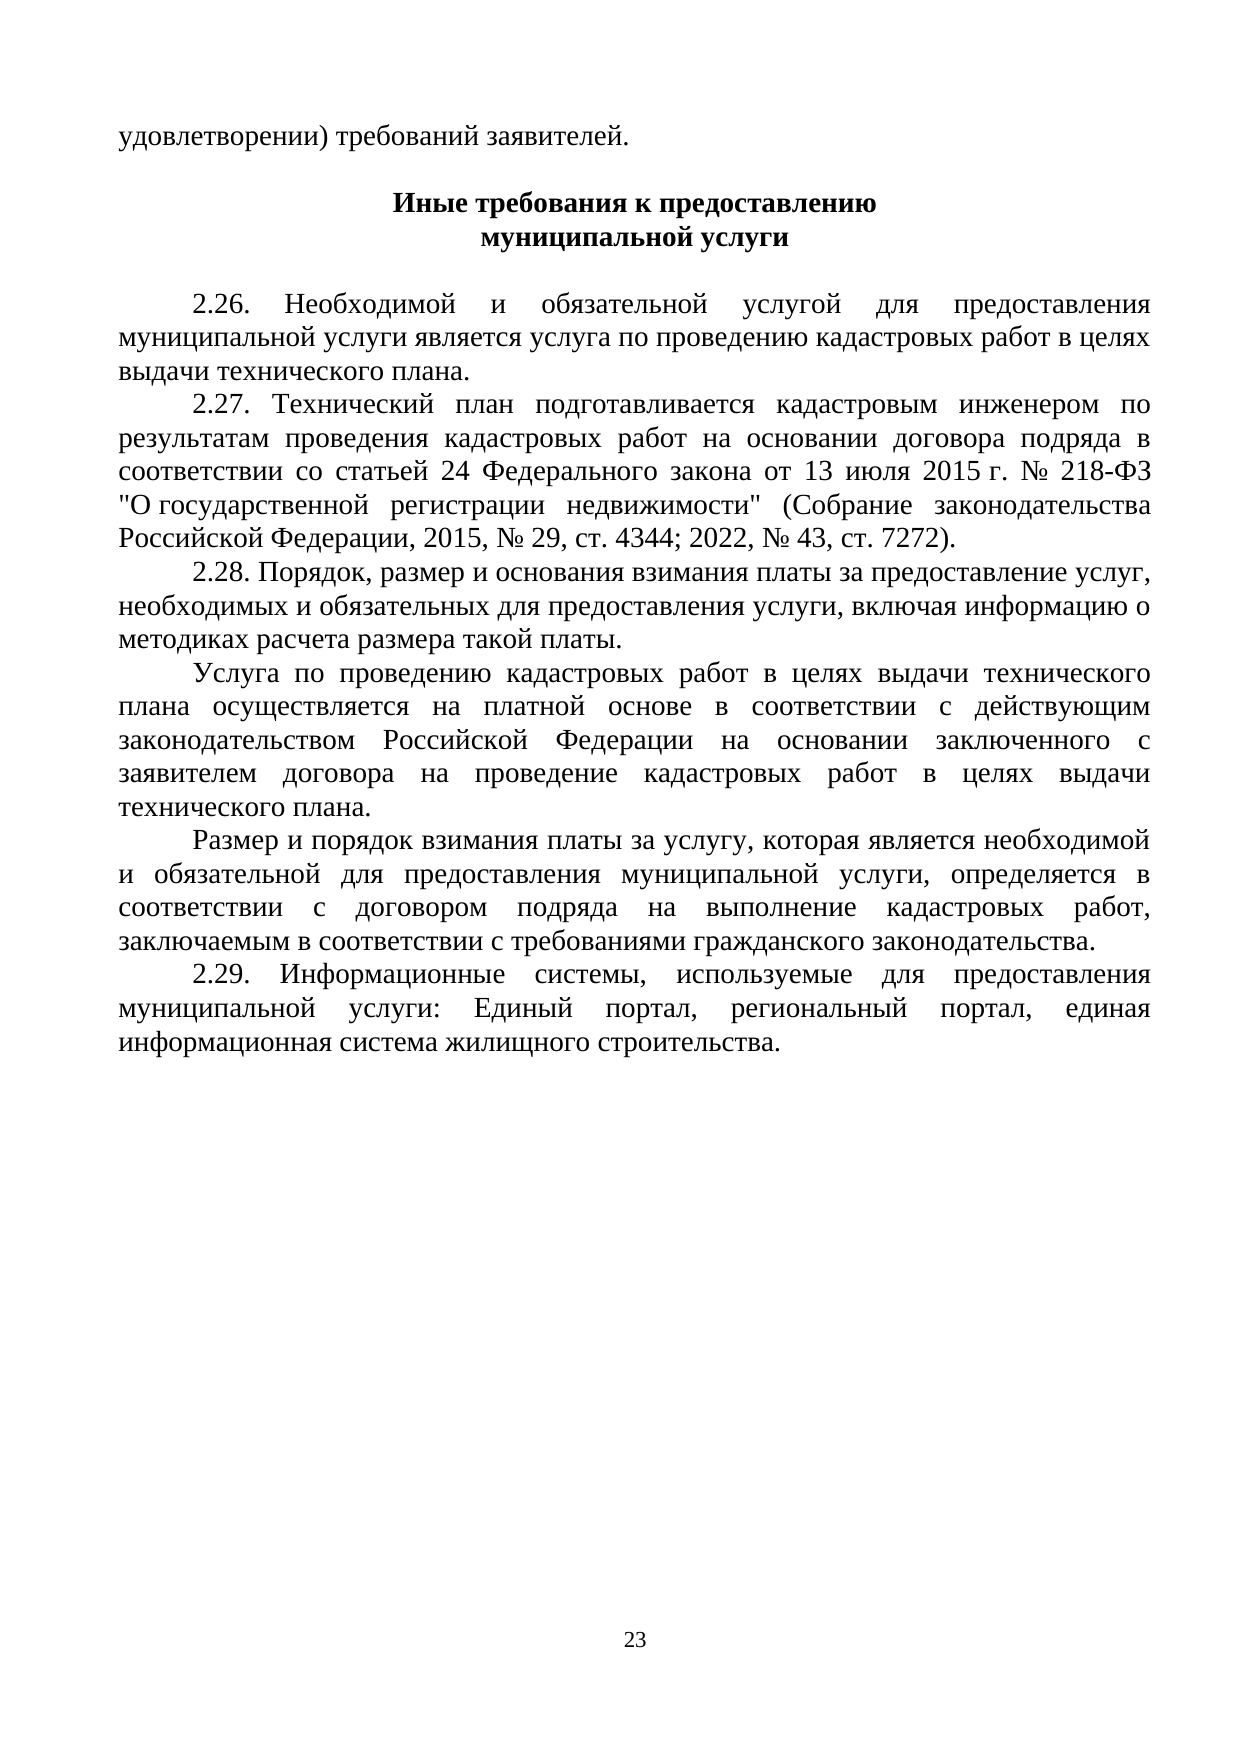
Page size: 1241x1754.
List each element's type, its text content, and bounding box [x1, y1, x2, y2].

text 2.29. Информационные системы, используемые для предоставления муниципальной услуги: Единый портал, региональный портал, единая информационная система жилищного строительства. [118, 957, 1152, 1057]
text Иные требования к предоставлению [118, 185, 1152, 219]
text 2.28. Порядок, размер и основания взимания платы за предоставление услуг, необходимых и обязательных для предоставления услуги, включая информацию о методиках расчета размера такой платы. [118, 554, 1152, 655]
text Услуга по проведению кадастровых работ в целях выдачи технического плана осуществляется на платной основе в соответствии с действующим законодательством Российской Федерации на основании заключенного с заявителем договора на проведение кадастровых работ в целях выдачи технического плана. [118, 655, 1152, 822]
text 2.26. Необходимой и обязательной услугой для предоставления муниципальной услуги является услуга по проведению кадастровых работ в целях выдачи технического плана. [118, 286, 1152, 386]
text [118, 118, 1152, 152]
text Размер и порядок взимания платы за услугу, которая является необходимой и обязательной для предоставления муниципальной услуги, определяется в соответствии с договором подряда на выполнение кадастровых работ, заключаемым в соответствии с требованиями гражданского законодательства. [118, 822, 1152, 957]
text муниципальной услуги [118, 219, 1152, 252]
text 2.27. Технический план подготавливается кадастровым инженером по результатам проведения кадастровых работ на основании договора подряда в соответствии со статьей 24 Федерального закона от 13 июля 2015 г. № 218-ФЗ "О государственной регистрации недвижимости" (Собрание законодательства Российской Федерации, 2015, № 29, ст. 4344; 2022, № 43, ст. 7272). [118, 386, 1152, 554]
